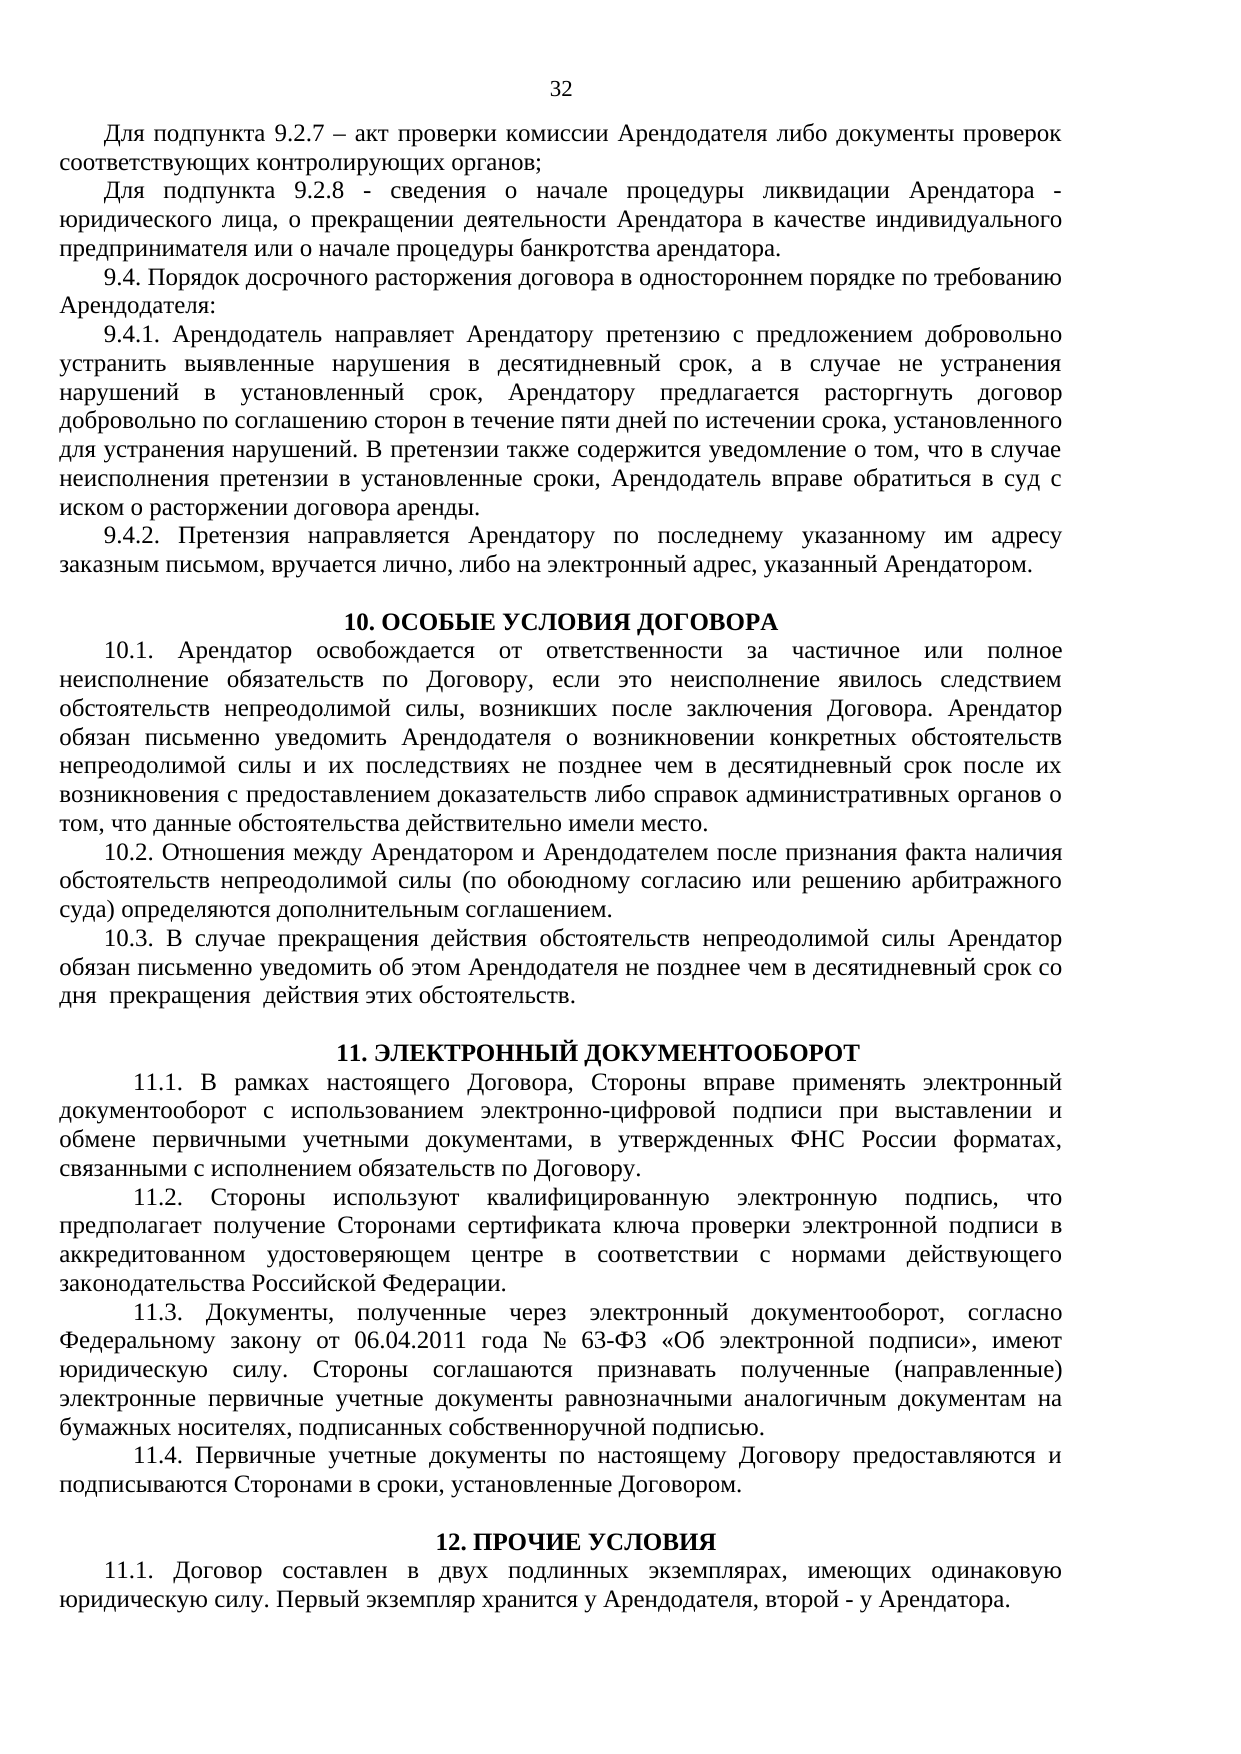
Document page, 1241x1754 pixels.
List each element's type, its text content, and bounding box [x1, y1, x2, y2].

text 10. ОСОБЫЕ УСЛОВИЯ ДОГОВОРА [59, 607, 1063, 636]
text 10.2. Отношения между Арендатором и Арендодателем после признания факта наличия обстоятельств непреодолимой силы (по обоюдному согласию или решению арбитражного суда) определяются дополнительным соглашением. [59, 837, 1063, 923]
text 9.4. Порядок досрочного расторжения договора в одностороннем порядке по требованию Арендодателя: [59, 262, 1063, 319]
text Для подпункта 9.2.8 - сведения о начале процедуры ликвидации Арендатора - юридического лица, о прекращении деятельности Арендатора в качестве индивидуального предпринимателя или о начале процедуры банкротства арендатора. [59, 176, 1063, 262]
text 12. ПРОЧИЕ УСЛОВИЯ [59, 1527, 1063, 1556]
text 10.1. Арендатор освобождается от ответственности за частичное или полное неисполнение обязательств по Договору, если это неисполнение явилось следствием обстоятельств непреодолимой силы, возникших после заключения Договора. Арендатор обязан письменно уведомить Арендодателя о возникновении конкретных обстоятельств непреодолимой силы и их последствиях не позднее чем в десятидневный срок после их возникновения с предоставлением доказательств либо справок административных органов о том, что данные обстоятельства действительно имели место. [59, 636, 1063, 837]
text 11. ЭЛЕКТРОННЫЙ ДОКУМЕНТООБОРОТ [59, 1038, 1063, 1067]
text 11.1. Договор составлен в двух подлинных экземплярах, имеющих одинаковую юридическую силу. Первый экземпляр хранится у Арендодателя, второй - у Арендатора. [59, 1556, 1063, 1613]
text Для подпункта 9.2.7 – акт проверки комиссии Арендодателя либо документы проверок соответствующих контролирующих органов; [59, 118, 1063, 176]
text 10.3. В случае прекращения действия обстоятельств непреодолимой силы Арендатор обязан письменно уведомить об этом Арендодателя не позднее чем в десятидневный срок со дня прекращения действия этих обстоятельств. [59, 923, 1063, 1009]
text 9.4.2. Претензия направляется Арендатору по последнему указанному им адресу заказным письмом, вручается лично, либо на электронный адрес, указанный Арендатором. [59, 521, 1063, 578]
text 11.4. Первичные учетные документы по настоящему Договору предоставляются и подписываются Сторонами в сроки, установленные Договором. [59, 1441, 1063, 1498]
text 11.2. Стороны используют квалифицированную электронную подпись, что предполагает получение Сторонами сертификата ключа проверки электронной подписи в аккредитованном удостоверяющем центре в соответствии с нормами действующего законодательства Российской Федерации. [59, 1182, 1063, 1297]
text 11.3. Документы, полученные через электронный документооборот, согласно Федеральному закону от 06.04.2011 года № 63-ФЗ «Об электронной подписи», имеют юридическую силу. Стороны соглашаются признавать полученные (направленные) электронные первичные учетные документы равнозначными аналогичным документам на бумажных носителях, подписанных собственноручной подписью. [59, 1297, 1063, 1441]
text 11.1. В рамках настоящего Договора, Стороны вправе применять электронный документооборот с использованием электронно-цифровой подписи при выставлении и обмене первичными учетными документами, в утвержденных ФНС России форматах, связанными с исполнением обязательств по Договору. [59, 1067, 1063, 1182]
text 9.4.1. Арендодатель направляет Арендатору претензию с предложением добровольно устранить выявленные нарушения в десятидневный срок, а в случае не устранения нарушений в установленный срок, Арендатору предлагается расторгнуть договор добровольно по соглашению сторон в течение пяти дней по истечении срока, установленного для устранения нарушений. В претензии также содержится уведомление о том, что в случае неисполнения претензии в установленные сроки, Арендодатель вправе обратиться в суд с иском о расторжении договора аренды. [59, 319, 1063, 521]
